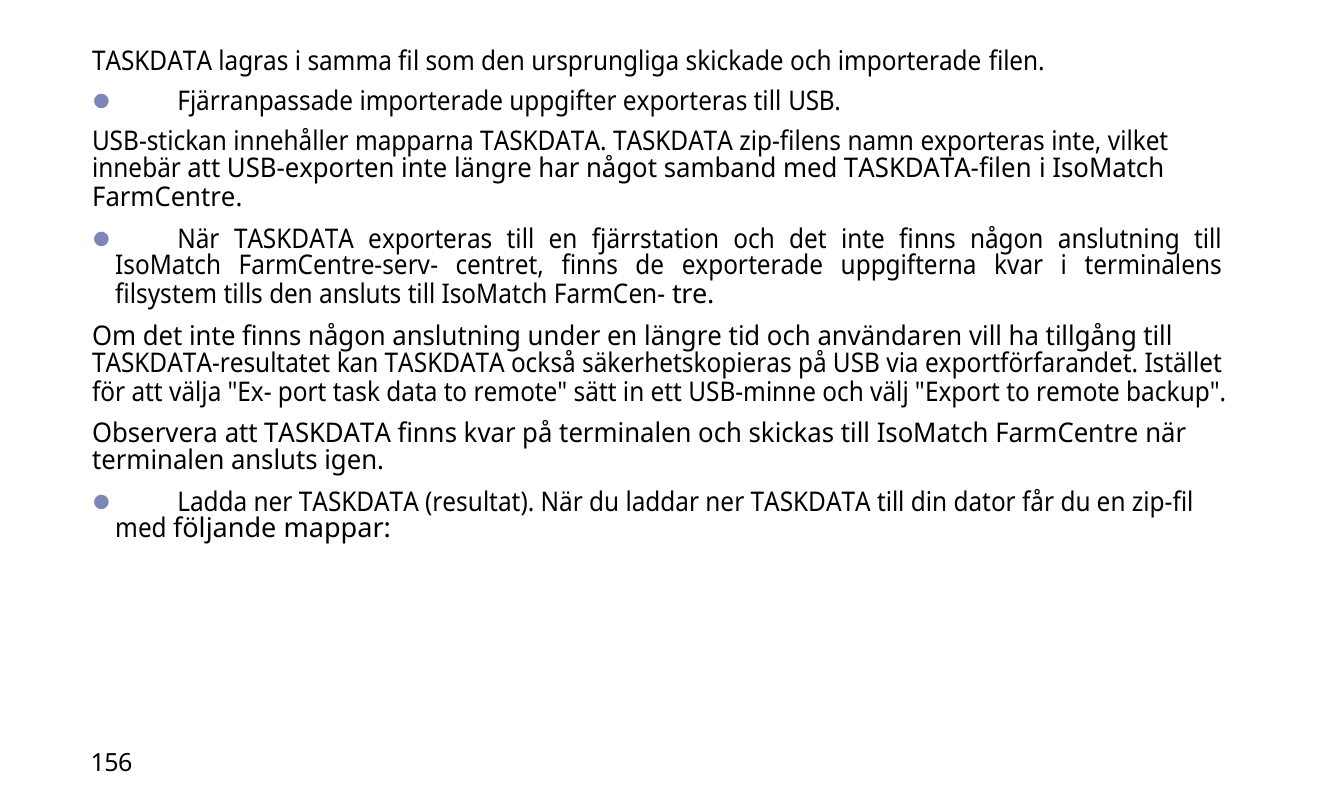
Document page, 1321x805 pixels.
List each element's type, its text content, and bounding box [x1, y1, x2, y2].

list Fjärranpassade importerade uppgifter exporteras till USB. [92, 82, 1258, 119]
list När TASKDATA exporteras till en fjärrstation och det inte finns någon anslutning till IsoMatch FarmCentre-serv- centret, finns de exporterade uppgifterna kvar i terminalens filsystem tills den ansluts till IsoMatch FarmCen- tre. [92, 225, 1223, 312]
text Observera att TASKDATA finns kvar på terminalen och skickas till IsoMatch FarmCentre när terminalen ansluts igen. [92, 420, 1217, 477]
text TASKDATA lagras i samma fil som den ursprungliga skickade och importerade filen. [92, 41, 1258, 78]
text Om det inte finns någon anslutning under en längre tid och användaren vill ha tillgång till TASKDATA-resultatet kan TASKDATA också säkerhetskopieras på USB via exportförfarandet. Istället för att välja "Ex- port task data to remote" sätt in ett USB-minne och välj "Export to remote backup". [92, 322, 1232, 409]
list Ladda ner TASKDATA (resultat). När du laddar ner TASKDATA till din dator får du en zip-fil med följande mappar: [92, 488, 1219, 546]
text USB-stickan innehåller mapparna TASKDATA. TASKDATA zip-filens namn exporteras inte, vilket innebär att USB-exporten inte längre har något samband med TASKDATA-filen i IsoMatch FarmCentre. [92, 128, 1232, 214]
